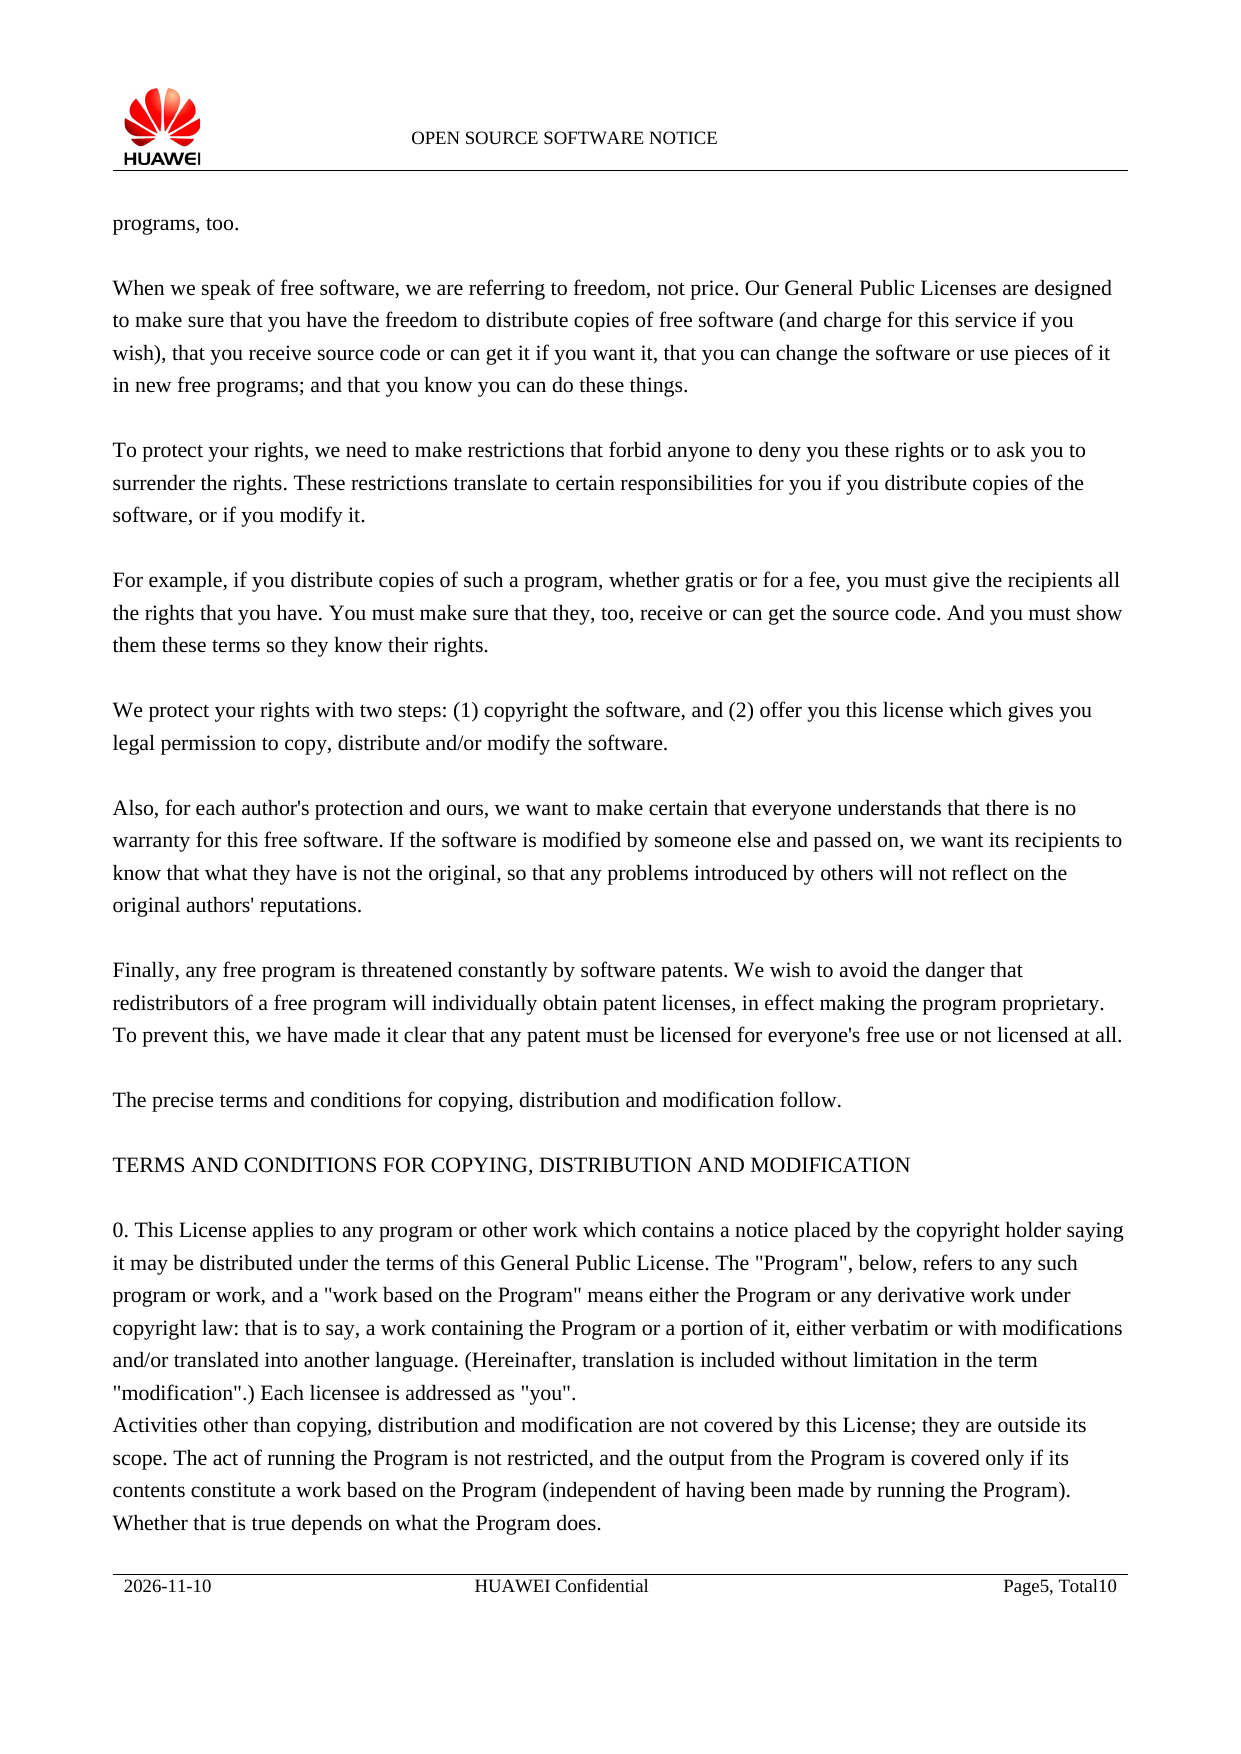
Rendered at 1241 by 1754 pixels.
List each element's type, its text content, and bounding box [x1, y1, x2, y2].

picture [124, 88, 201, 165]
